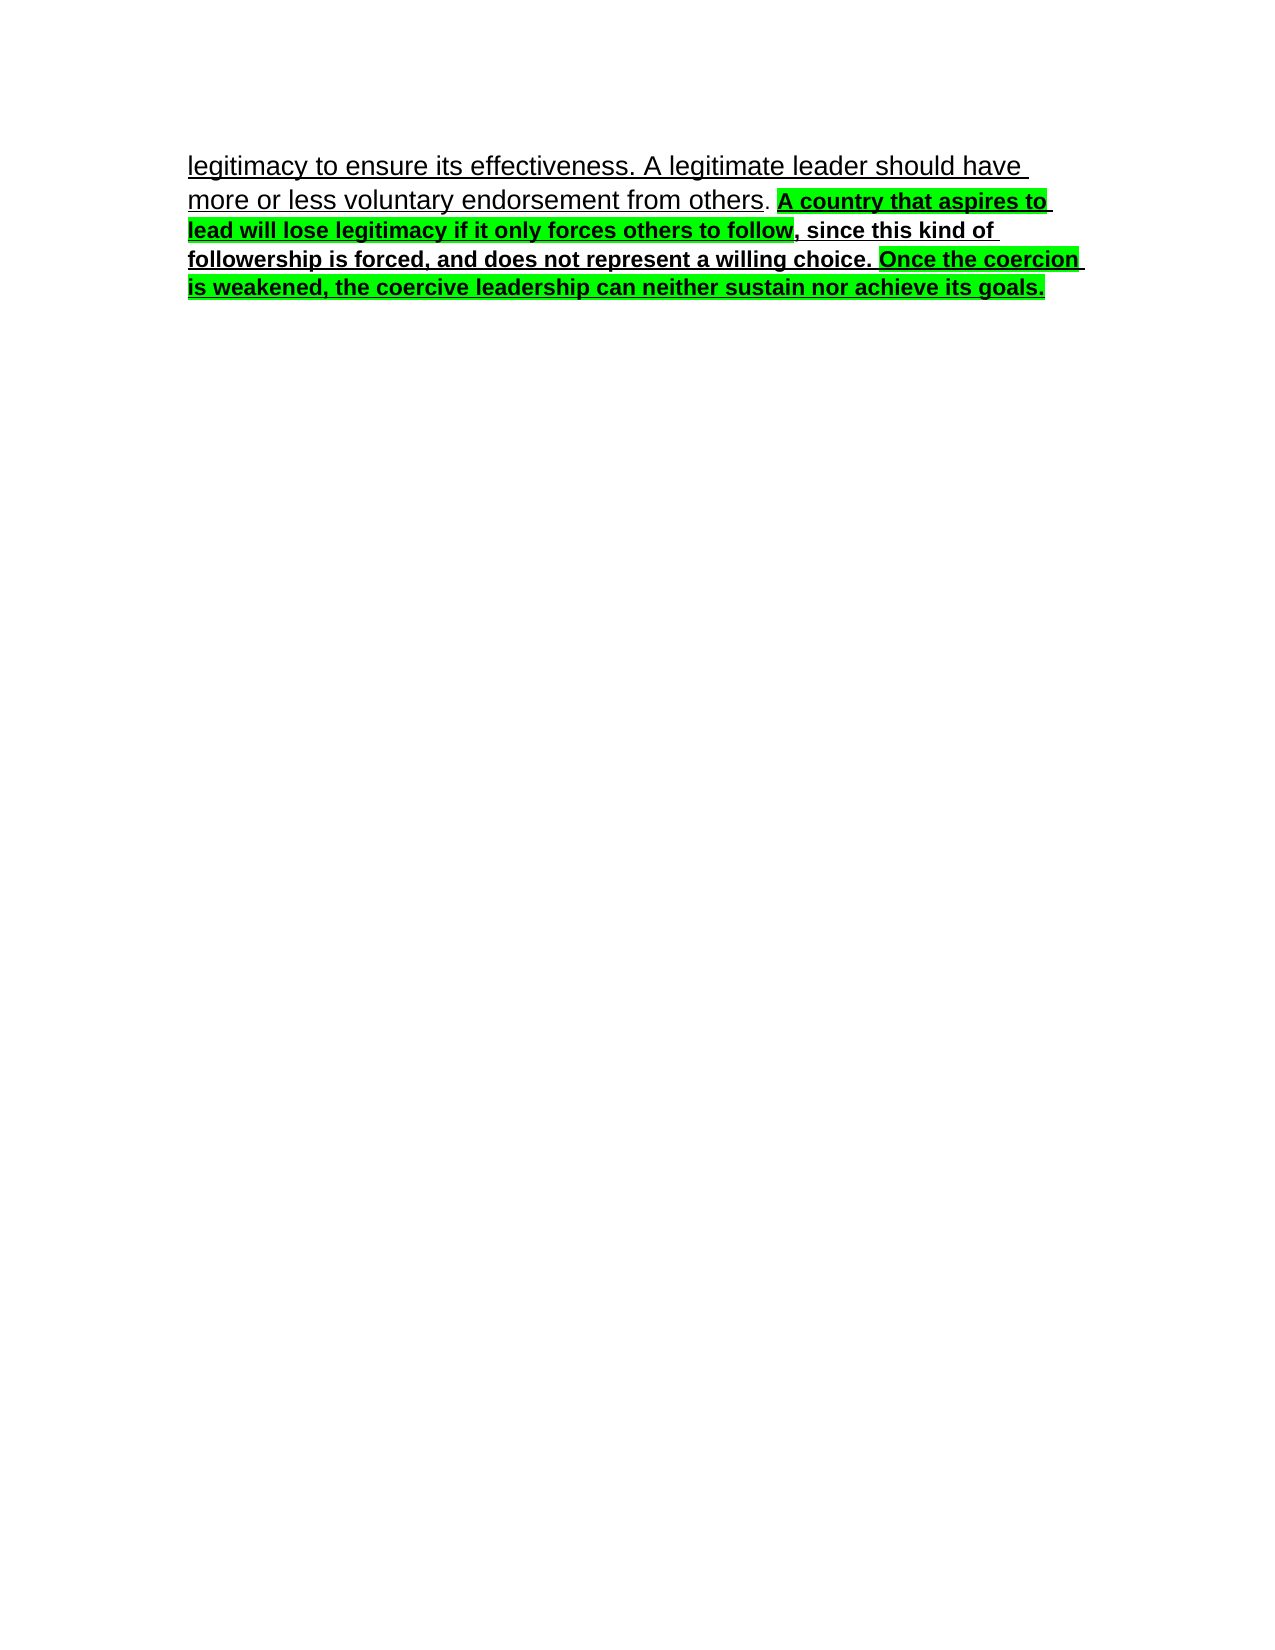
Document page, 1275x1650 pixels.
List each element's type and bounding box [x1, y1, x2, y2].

text [187, 150, 1087, 300]
